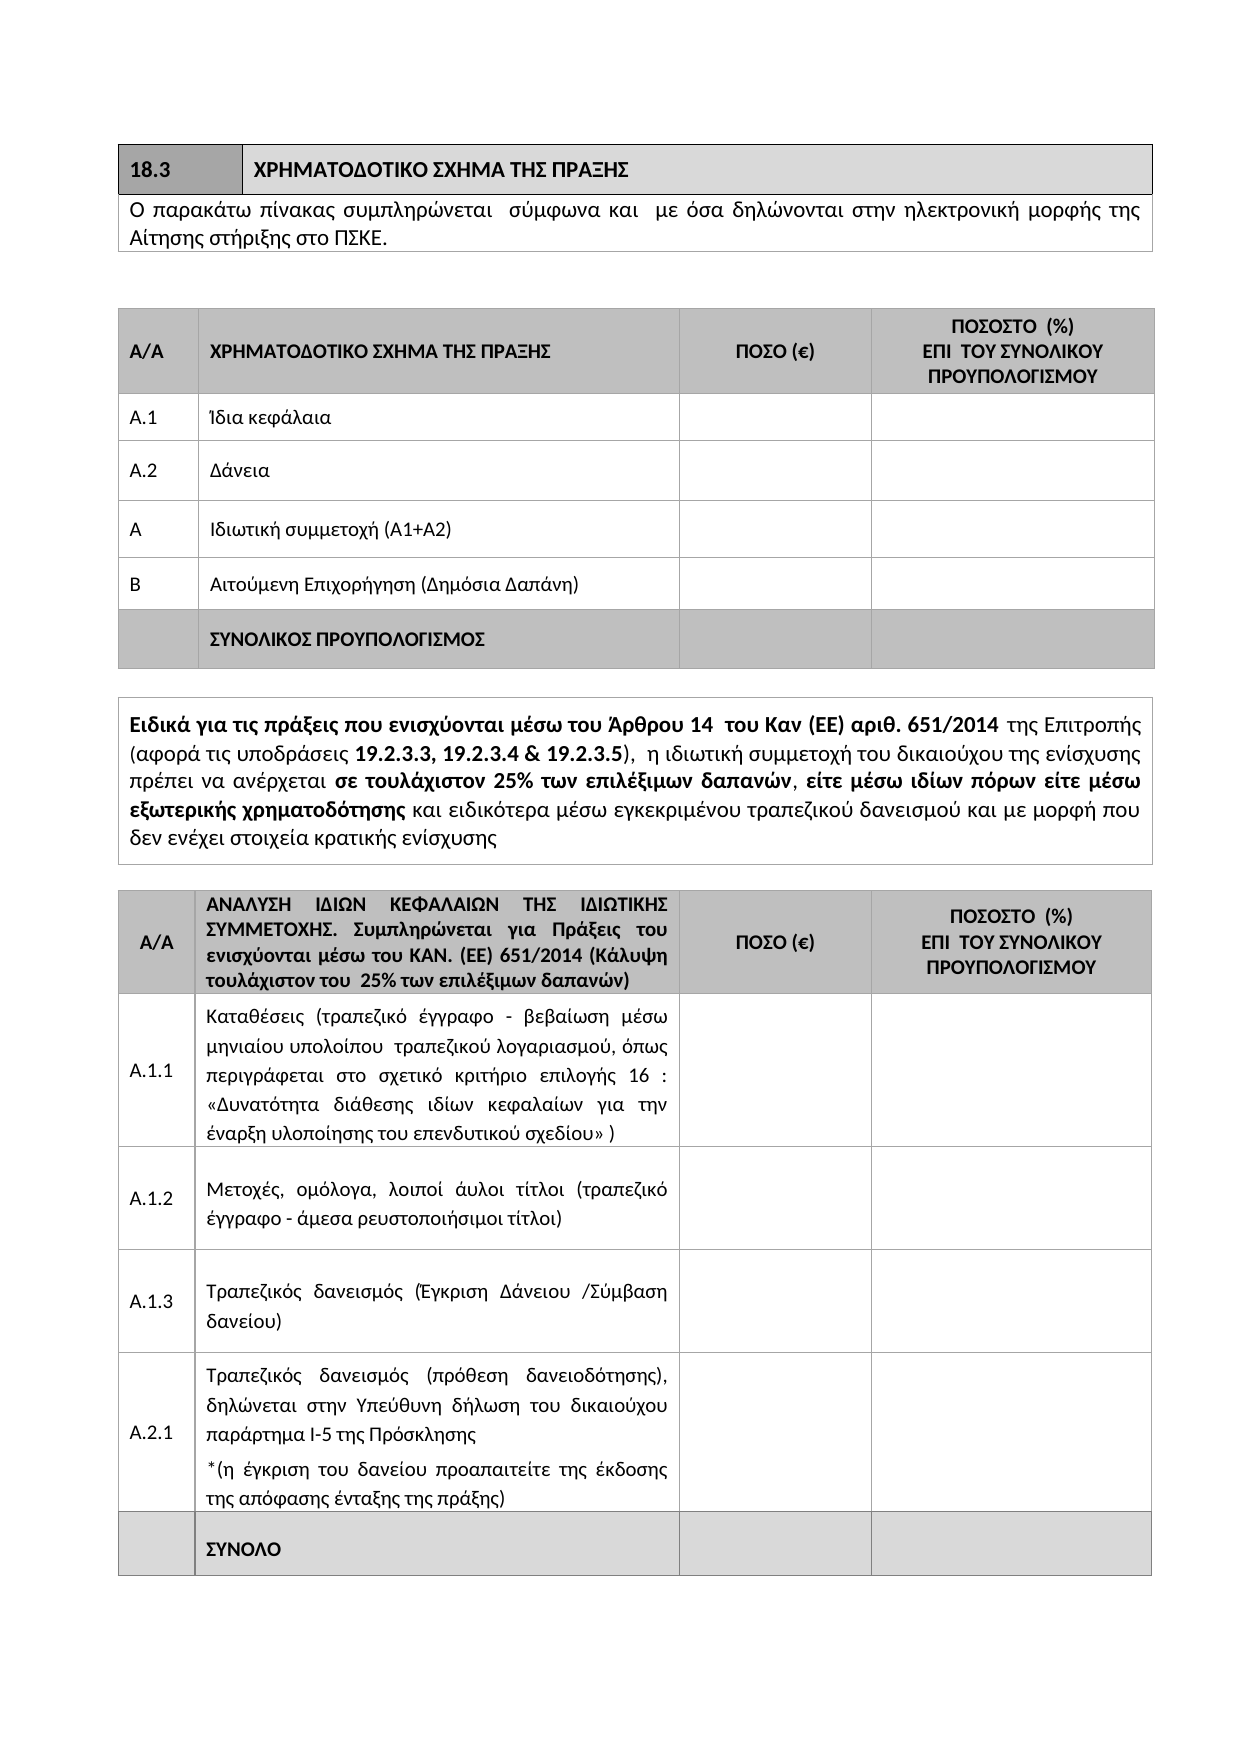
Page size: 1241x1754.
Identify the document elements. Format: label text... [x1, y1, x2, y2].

table_cell [872, 1512, 1151, 1575]
table_header ΠΟΣΟ (€) [680, 309, 871, 393]
table_cell [872, 558, 1154, 609]
table_cell Καταθέσεις (τραπεζικό έγγραφο - βεβαίωση μέσω μηνιαίου υπολοίπου τραπεζικού λογαριασμού, όπως περιγράφεται στο σχετικό κριτήριο επιλογής 16 : «Δυνατότητα διάθεσης ιδίων κεφαλαίων για την έναρξη υλοποίησης του επενδυτικού σχεδίου» ) [196, 994, 679, 1146]
table_cell [872, 394, 1154, 440]
table_cell [872, 441, 1154, 500]
table_cell Α [119, 501, 198, 557]
table_cell [680, 501, 871, 557]
table_cell [872, 610, 1154, 668]
table_cell [680, 610, 871, 668]
table_cell [680, 1147, 871, 1249]
table_cell [680, 394, 871, 440]
table_cell Α.1.3 [119, 1250, 194, 1352]
table_cell [872, 1353, 1151, 1511]
table_cell ΣΥΝΟΛΟ [196, 1512, 679, 1575]
table_header ΠΟΣΟ (€) [680, 891, 871, 993]
table_cell Ιδιωτική συμμετοχή (Α1+Α2) [199, 501, 679, 557]
table_cell Ο παρακάτω πίνακας συμπληρώνεται σύμφωνα και με όσα δηλώνονται στην ηλεκτρονική μορφής της Αίτησης στήριξης στο ΠΣΚΕ. [119, 195, 1152, 251]
table_header ΠΟΣΟΣΤΟ (%) ΕΠΙ ΤΟΥ ΣΥΝΟΛΙΚΟΥ ΠΡΟΥΠΟΛΟΓΙΣΜΟΥ [872, 309, 1154, 393]
table_header ΧΡΗΜΑΤΟΔΟΤΙΚΟ ΣΧΗΜΑ ΤΗΣ ΠΡΑΞΗΣ [243, 145, 1152, 194]
table_cell Α.1.2 [119, 1147, 194, 1249]
table_cell Ίδια κεφάλαια [199, 394, 679, 440]
table_cell [872, 994, 1151, 1146]
table_header Α/Α [119, 309, 198, 393]
table_cell Τραπεζικός δανεισμός (πρόθεση δανειοδότησης), δηλώνεται στην Υπεύθυνη δήλωση του δικαιούχου παράρτημα Ι-5 της Πρόσκλησης *(η έγκριση του δανείου προαπαιτείτε της έκδοσης της απόφασης ένταξης της πράξης) [196, 1353, 679, 1511]
table_cell Μετοχές, ομόλογα, λοιποί άυλοι τίτλοι (τραπεζικό έγγραφο - άμεσα ρευστοποιήσιμοι τίτλοι) [196, 1147, 679, 1249]
table_cell [872, 501, 1154, 557]
table_cell [119, 610, 198, 668]
table_header ΠΟΣΟΣΤΟ (%) ΕΠΙ ΤΟΥ ΣΥΝΟΛΙΚΟΥ ΠΡΟΥΠΟΛΟΓΙΣΜΟΥ [872, 891, 1151, 993]
table_cell Αιτούμενη Επιχορήγηση (Δημόσια Δαπάνη) [199, 558, 679, 609]
table_header 18.3 [119, 145, 242, 194]
table_cell ΣΥΝΟΛΙΚΟΣ ΠΡΟΥΠΟΛΟΓΙΣΜΟΣ [199, 610, 679, 668]
table_cell [680, 1353, 871, 1511]
table_cell [680, 1512, 871, 1575]
table_cell Τραπεζικός δανεισμός (Έγκριση Δάνειου /Σύμβαση δανείου) [196, 1250, 679, 1352]
table_header ΧΡΗΜΑΤΟΔΟΤΙΚΟ ΣΧΗΜΑ ΤΗΣ ΠΡΑΞΗΣ [199, 309, 679, 393]
table_cell Α.1.1 [119, 994, 194, 1146]
table_cell [872, 1147, 1151, 1249]
table_cell [119, 1512, 194, 1575]
table_cell [680, 558, 871, 609]
table_cell Β [119, 558, 198, 609]
table_cell Δάνεια [199, 441, 679, 500]
table_cell [680, 1250, 871, 1352]
table_header ΑΝΑΛΥΣΗ ΙΔΙΩΝ ΚΕΦΑΛΑΙΩΝ ΤΗΣ ΙΔΙΩΤΙΚΗΣ ΣΥΜΜΕΤΟΧΗΣ. Συμπληρώνεται για Πράξεις του ενισχύονται μέσω του ΚΑΝ. (ΕΕ) 651/2014 (Κάλυψη τουλάχιστον του 25% των επιλέξιμων δαπανών) [196, 891, 679, 993]
table_header Α/Α [119, 891, 194, 993]
table_cell Α.2 [119, 441, 198, 500]
table_cell Α.2.1 [119, 1353, 194, 1511]
table_header Ειδικά για τις πράξεις που ενισχύονται μέσω του Άρθρου 14 του Καν (ΕΕ) αριθ. 651/2014 της Επιτροπής (αφορά τις υποδράσεις 19.2.3.3, 19.2.3.4 & 19.2.3.5), η ιδιωτική συμμετοχή του δικαιούχου της ενίσχυσης πρέπει να ανέρχεται σε τουλάχιστον 25% των επιλέξιμων δαπανών, είτε μέσω ιδίων πόρων είτε μέσω εξωτερικής χρηματοδότησης και ειδικότερα μέσω εγκεκριμένου τραπεζικού δανεισμού και με μορφή που δεν ενέχει στοιχεία κρατικής ενίσχυσης [119, 698, 1152, 863]
table_cell [680, 441, 871, 500]
table_cell [680, 994, 871, 1146]
table_cell Α.1 [119, 394, 198, 440]
table_cell [872, 1250, 1151, 1352]
